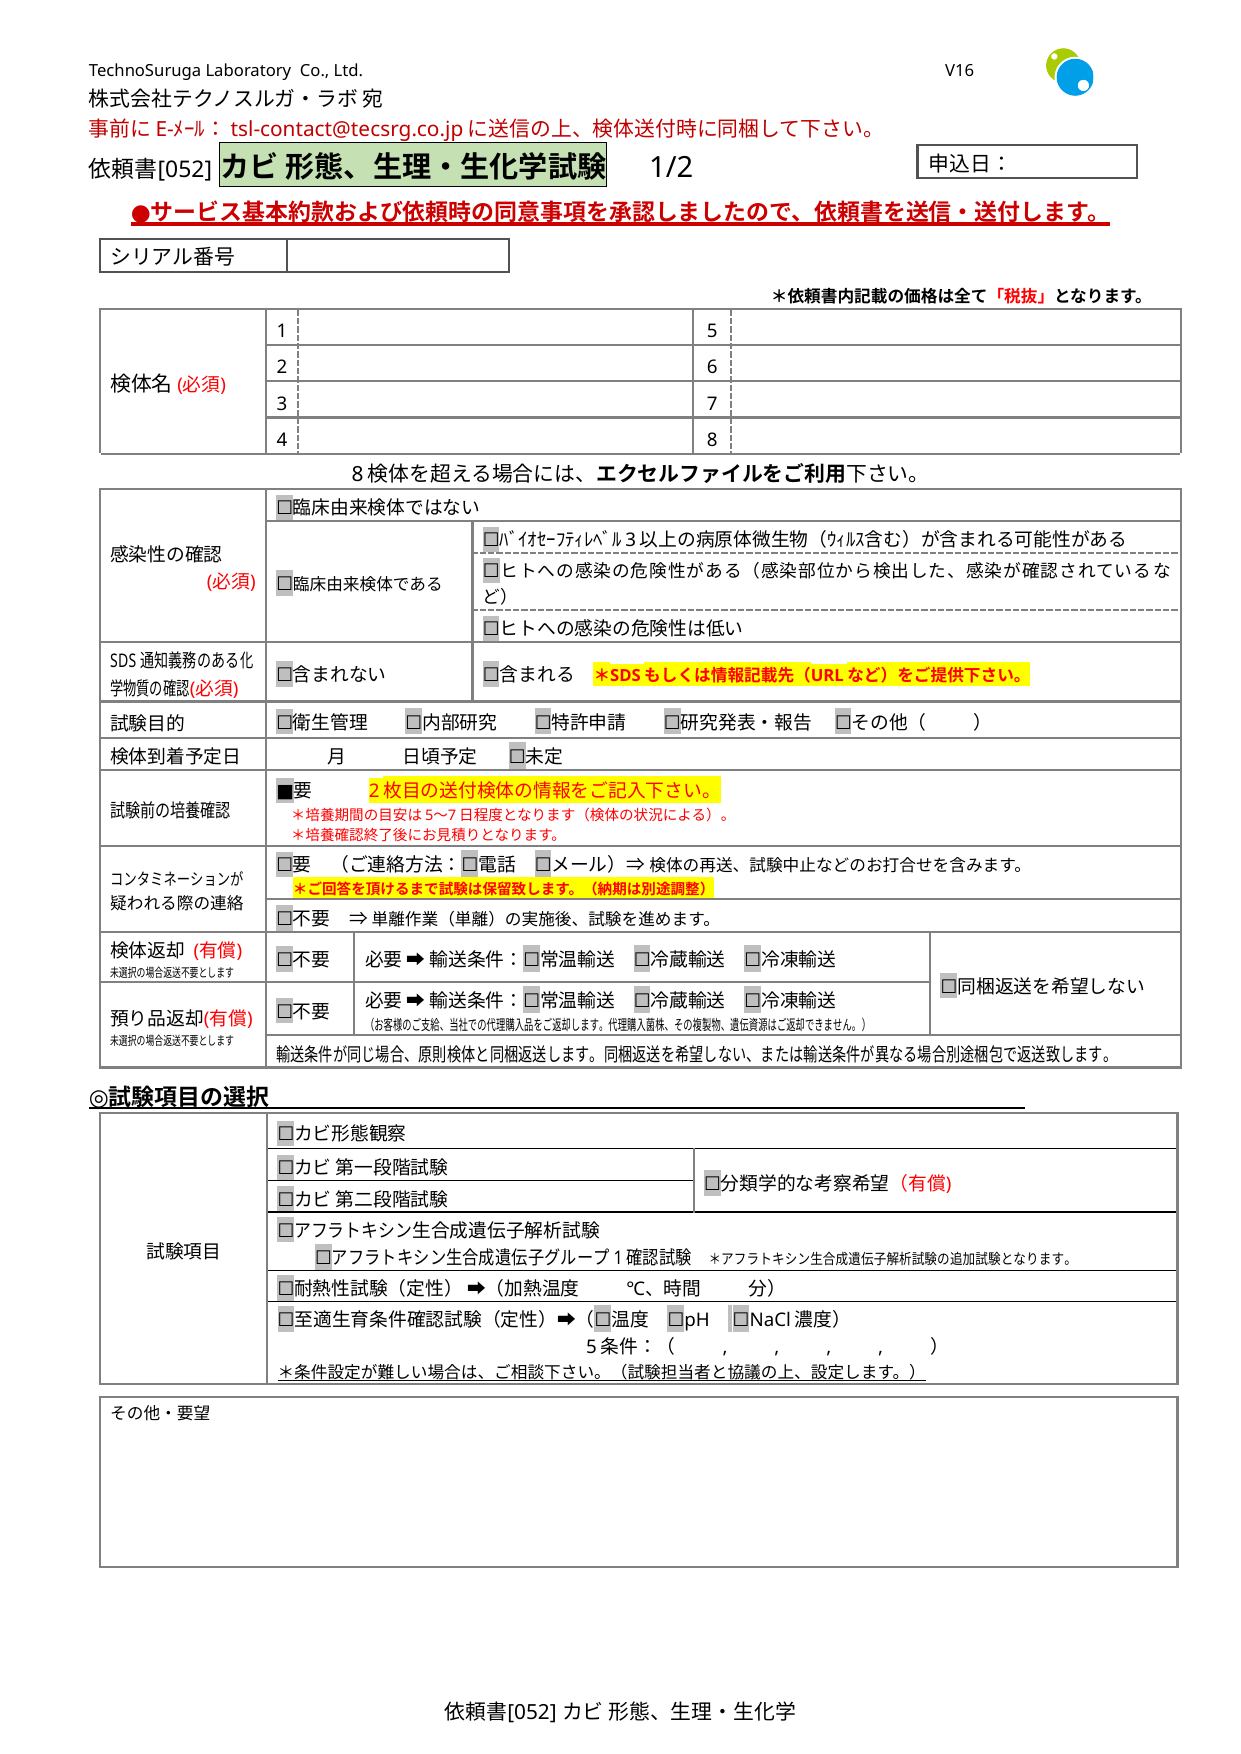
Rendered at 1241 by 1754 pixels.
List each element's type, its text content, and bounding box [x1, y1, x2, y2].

table_cell ヒトへの感染の危険性がある（感染部位から検出した、感染が確認されているなど） [474, 552, 1180, 609]
table_cell 6 [694, 346, 731, 380]
table_cell ﾊﾞｲｵｾｰﾌﾃｨﾚﾍﾞﾙ3以上の病原体微生物（ｳｨﾙｽ含む）が含まれる可能性がある [474, 522, 1180, 552]
table_cell [731, 346, 1180, 380]
table_cell カビ 第二段階試験 [268, 1181, 693, 1211]
table_cell 月 日頃予定 未定 [267, 739, 1180, 769]
table_cell 8 [694, 419, 731, 453]
picture [1046, 44, 1094, 97]
table_cell 不要 [267, 933, 353, 981]
table_cell 不要 [267, 983, 353, 1034]
table_cell 要 （ご連絡方法：電話 メール）⇒ 検体の再送、試験中止などのお打合せを含みます。 ＊ご回答を頂けるまで試験は保留致します。（納期は別途調整） [267, 847, 1180, 898]
table_header [731, 310, 1180, 344]
table_cell 預り品返却(有償) 未選択の場合返送不要とします [101, 983, 265, 1066]
table_cell 必要 ➡ 輸送条件：常温輸送 冷蔵輸送 冷凍輸送 （お客様のご支給、当社での代理購入品をご返却します。代理購入菌株、その複製物、遺伝資源はご返却できません。） [355, 983, 929, 1034]
table_cell 4 [267, 419, 298, 453]
table_cell 同梱返送を希望しない [931, 933, 1180, 1034]
table_cell [731, 382, 1180, 416]
table_cell 2 [267, 346, 298, 380]
table_cell 7 [694, 382, 731, 416]
table_header 5 [694, 310, 731, 344]
table_cell 至適生育条件確認試験（定性）➡（温度 pH NaCl濃度） 5条件：（ , , , , ） ＊条件設定が難しい場合は、ご相談下さい。（試験担当者と協議の上、設定します。） [268, 1302, 1176, 1383]
table_cell 感染性の確認 (必須) [101, 490, 265, 641]
table_header シリアル番号 [101, 240, 286, 271]
table_header カビ形態観察 [268, 1114, 1176, 1148]
text ◎試験項目の選択 [89, 1079, 1152, 1112]
table_cell 試験前の培養確認 [101, 771, 265, 845]
table_cell 検体返却 (有償) 未選択の場合返送不要とします [101, 933, 265, 981]
text ＊依頼書内記載の価格は全て「税抜」となります。 [89, 283, 1152, 308]
table_cell 不要 ⇒ 単離作業（単離）の実施後、試験を進めます。 [267, 900, 1180, 931]
table_cell アフラトキシン生合成遺伝子解析試験 アフラトキシン生合成遺伝子グループ1確認試験 ＊アフラトキシン生合成遺伝子解析試験の追加試験となります。 [268, 1213, 1176, 1270]
table_cell カビ 第一段階試験 [268, 1149, 693, 1180]
table_header 申込日： [919, 146, 1136, 177]
table_cell 試験目的 [101, 703, 265, 737]
table_cell 含まれない [267, 643, 471, 700]
table_cell 臨床由来検体である [267, 522, 471, 641]
table_cell SDS通知義務のある化学物質の確認(必須) [101, 643, 265, 700]
picture [1079, 81, 1088, 90]
table_header 1 [267, 310, 298, 344]
table_cell 要 2枚目の送付検体の情報をご記入下さい。 ＊培養期間の目安は5～7日程度となります（検体の状況による）。 ＊培養確認終了後にお見積りとなります。 [267, 771, 1180, 845]
table_cell 輸送条件が同じ場合、原則検体と同梱返送します。同梱返送を希望しない、または輸送条件が異なる場合別途梱包で返送致します。 [267, 1036, 1180, 1066]
table_cell コンタミネーションが 疑われる際の連絡 [101, 847, 265, 931]
table_header 検体名 (必須) [101, 310, 265, 453]
table_cell 必要 ➡ 輸送条件：常温輸送 冷蔵輸送 冷凍輸送 [355, 933, 929, 981]
table_cell [298, 346, 692, 380]
table_cell 含まれる ＊SDSもしくは情報記載先（URLなど）をご提供下さい。 [474, 643, 1180, 700]
table_cell 耐熱性試験（定性） ➡（加熱温度 ℃、時間 分） [268, 1271, 1176, 1301]
text ●サービス基本約款および依頼時の同意事項を承認しましたので、依頼書を送信・送付します。 [89, 197, 1152, 226]
table_cell ヒトへの感染の危険性は低い [474, 609, 1180, 641]
text 依頼書[052] カビ 形態、生理・生化学試験 1/2 [89, 142, 219, 187]
table_cell 臨床由来検体ではない [267, 490, 1180, 520]
text 依頼書[052] カビ 形態、生理・生化学試験 1/2 [607, 142, 1152, 187]
table_header [298, 310, 692, 344]
table_cell 衛生管理 内部研究 特許申請 研究発表・報告 その他（ ） [267, 703, 1180, 737]
table_cell [731, 419, 1180, 453]
table_header その他・要望 [101, 1398, 1176, 1566]
table_header 試験項目 [101, 1114, 266, 1383]
table_header [288, 240, 508, 271]
table_cell [298, 419, 692, 453]
table_cell [298, 382, 692, 416]
table_cell 8検体を超える場合には、エクセルファイルをご利用下さい。 [101, 455, 1180, 488]
table_cell 3 [267, 382, 298, 416]
table_cell 分類学的な考察希望（有償) [695, 1149, 1176, 1211]
table_cell 検体到着予定日 [101, 739, 265, 769]
